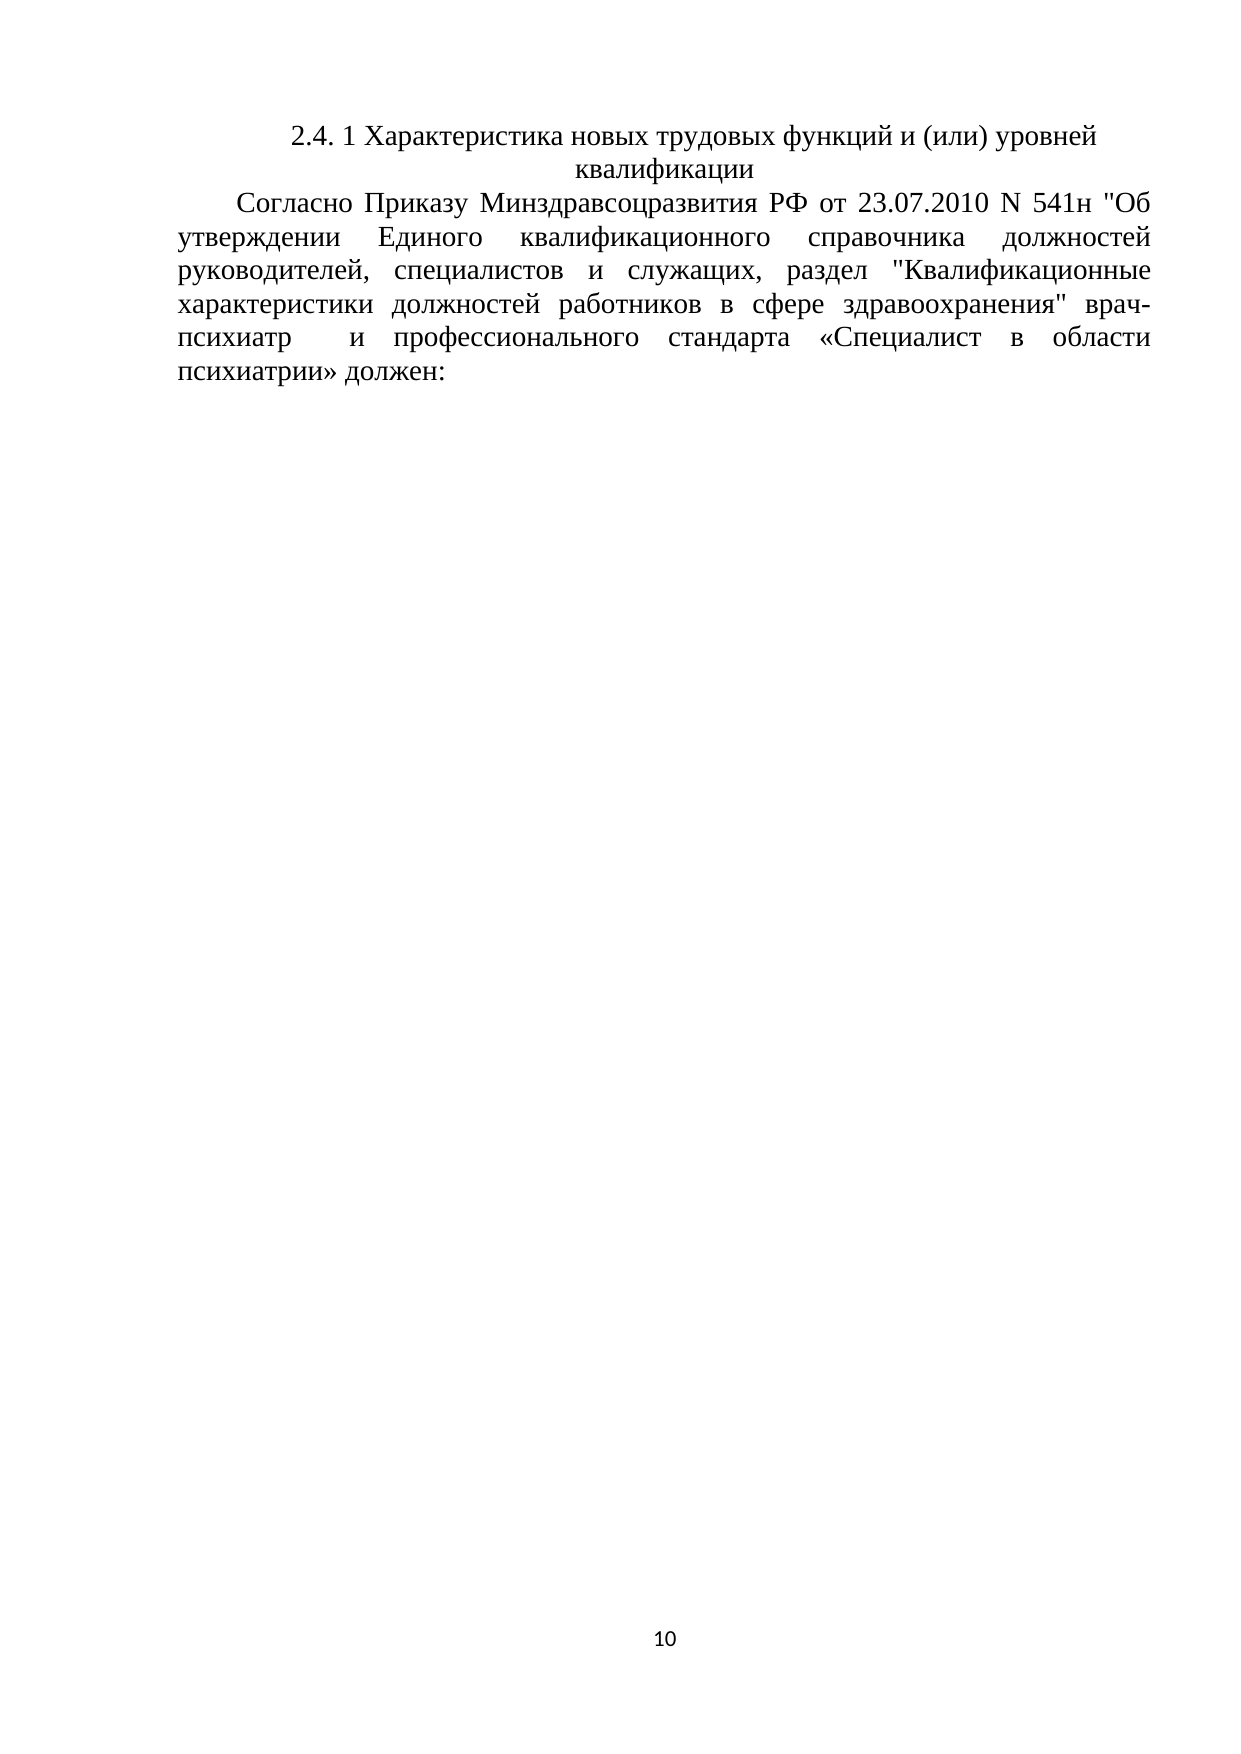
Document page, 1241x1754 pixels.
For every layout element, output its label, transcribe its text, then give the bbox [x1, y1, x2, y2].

text 2.4. 1 Характеристика новых трудовых функций и (или) уровней квалификации [177, 118, 1152, 185]
text Согласно Приказу Минздравсоцразвития РФ от 23.07.2010 N 541н "Об утверждении Единого квалификационного справочника должностей руководителей, специалистов и служащих, раздел "Квалификационные характеристики должностей работников в сфере здравоохранения" врач-психиатр и профессионального стандарта «Специалист в области психиатрии» должен: [177, 185, 1152, 386]
